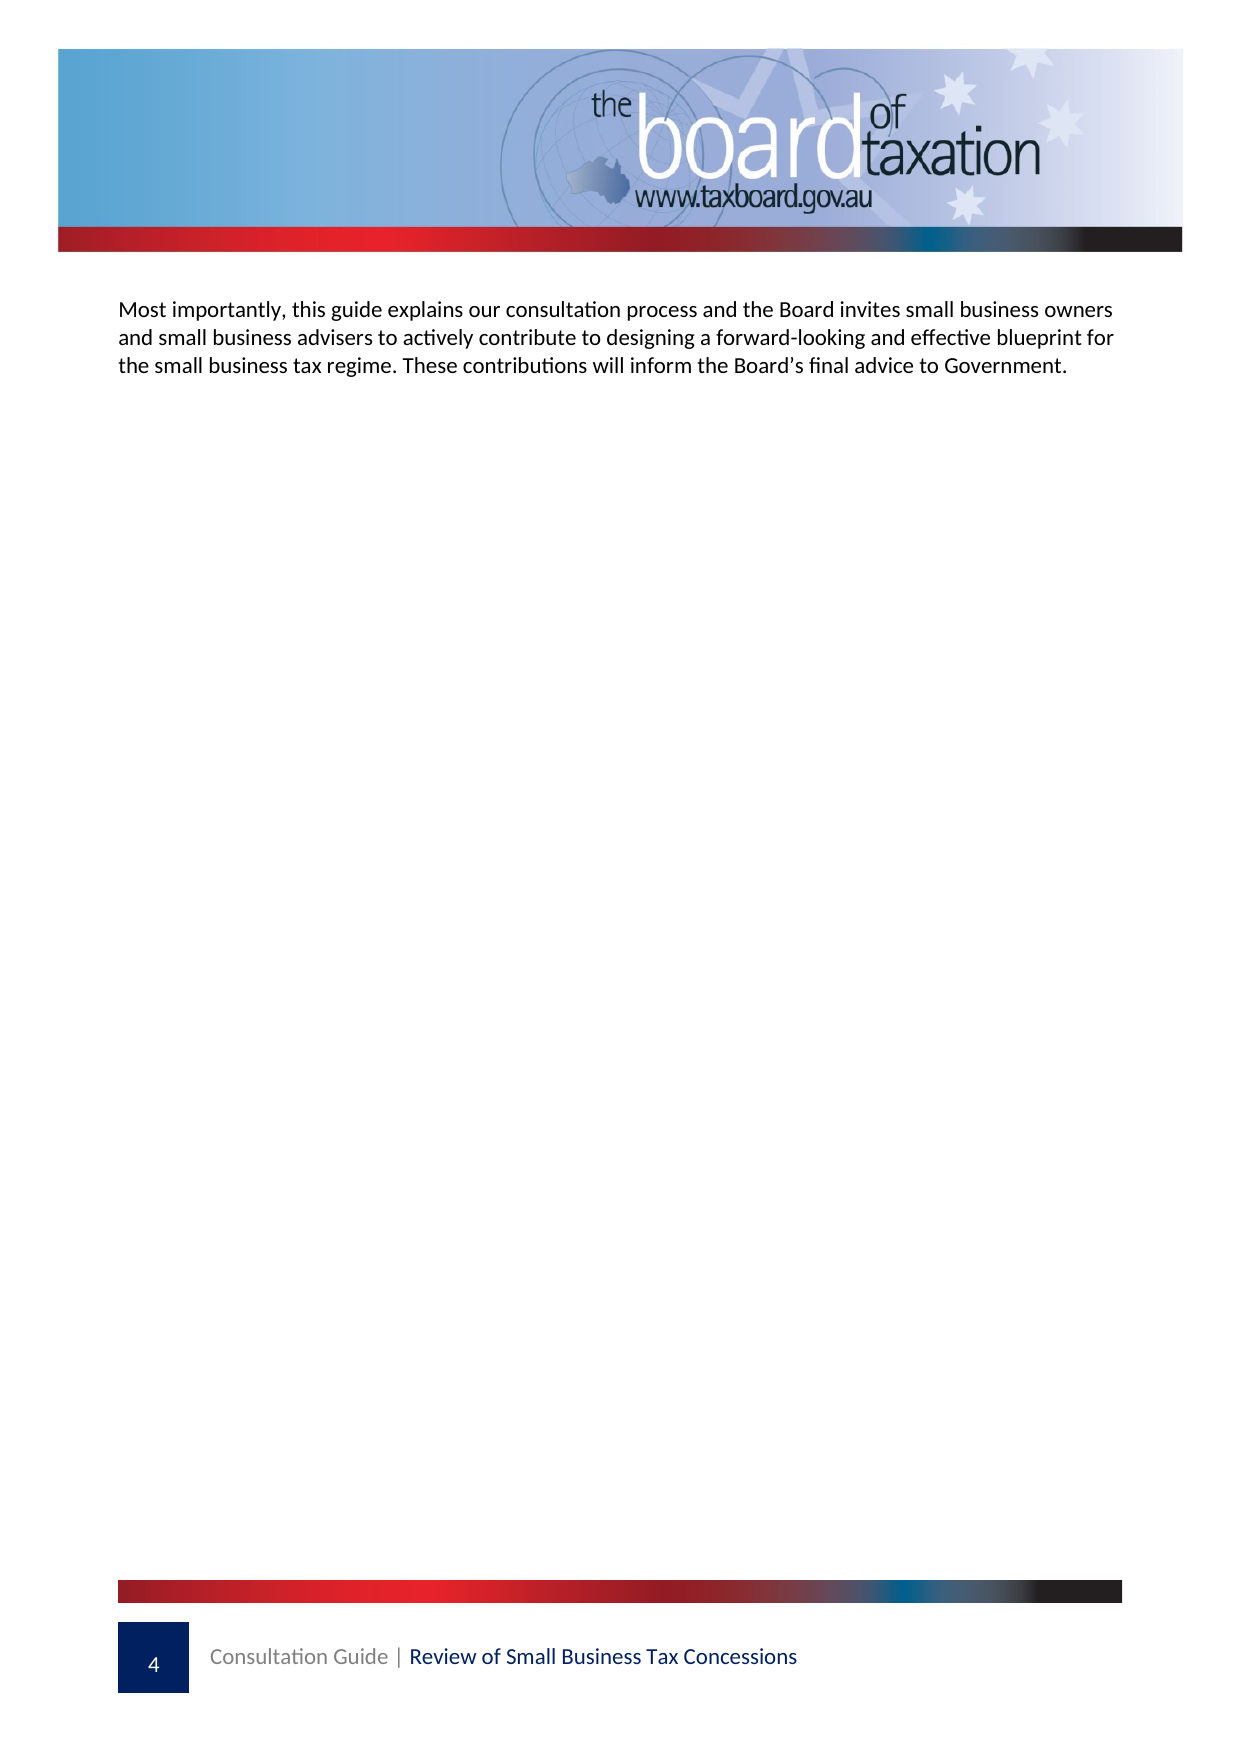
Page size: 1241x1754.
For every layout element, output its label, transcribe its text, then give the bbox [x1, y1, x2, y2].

text Most importantly, this guide explains our consultation process and the Board invites small business owners and small business advisers to actively contribute to designing a forward-looking and effective blueprint for the small business tax regime. These contributions will inform the Board’s final advice to Government. [118, 295, 1122, 379]
picture [913, 1580, 1123, 1603]
picture [0, 0, 1241, 298]
picture [118, 1580, 897, 1603]
